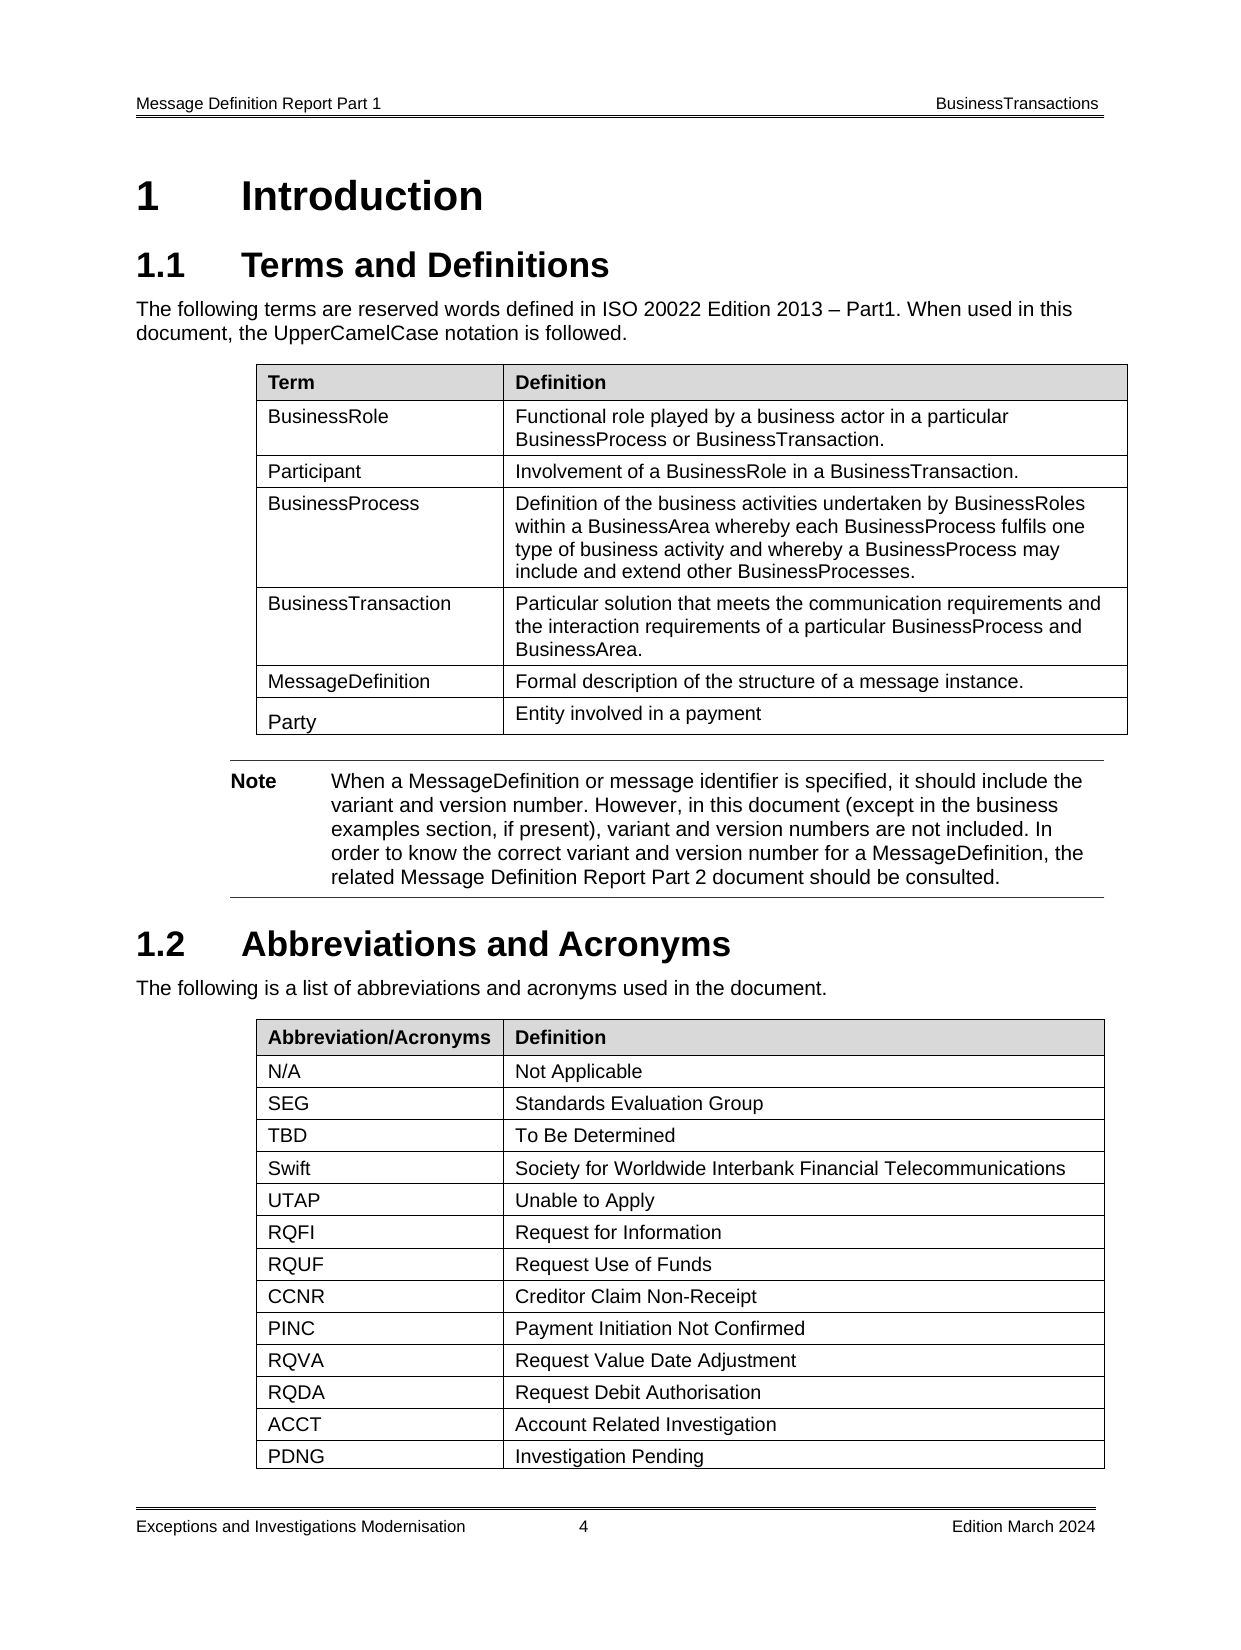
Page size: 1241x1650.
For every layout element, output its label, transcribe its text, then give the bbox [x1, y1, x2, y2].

table_cell RQUF [257, 1249, 503, 1279]
table_header Abbreviation/Acronyms [257, 1020, 503, 1055]
table_cell Definition of the business activities undertaken by BusinessRoles within a BusinessArea whereby each BusinessProcess fulfils one type of business activity and whereby a BusinessProcess may include and extend other BusinessProcesses. [504, 488, 1127, 587]
text The following is a list of abbreviations and acronyms used in the document. [136, 976, 1104, 1000]
subtitle Terms and Definitions [136, 244, 1104, 284]
table_cell ACCT [257, 1409, 503, 1440]
table_cell MessageDefinition [257, 666, 503, 697]
subtitle Introduction [136, 171, 1104, 219]
text When a MessageDefinition or message identifier is specified, it should include the variant and version number. However, in this document (except in the business examples section, if present), variant and version numbers are not included. In order to know the correct variant and version number for a MessageDefinition, the related Message Definition Report Part 2 document should be consulted. [230, 761, 1104, 897]
table_cell Society for Worldwide Interbank Financial Telecommunications [504, 1152, 1104, 1183]
table_cell Request Debit Authorisation [504, 1377, 1104, 1408]
text The following terms are reserved words defined in ISO 20022 Edition 2013 – Part1. When used in this document, the UpperCamelCase notation is followed. [136, 297, 1104, 345]
table_header Term [257, 365, 503, 400]
table_cell Request Use of Funds [504, 1249, 1104, 1279]
table_cell Party [257, 698, 503, 734]
table_cell Entity involved in a payment [504, 698, 1127, 734]
table_cell Formal description of the structure of a message instance. [504, 666, 1127, 697]
table_cell Creditor Claim Non-Receipt [504, 1281, 1104, 1312]
subtitle Abbreviations and Acronyms [136, 923, 1104, 963]
table_cell Payment Initiation Not Confirmed [504, 1313, 1104, 1344]
table_header Definition [504, 365, 1127, 400]
table_cell Functional role played by a business actor in a particular BusinessProcess or BusinessTransaction. [504, 401, 1127, 455]
table_cell UTAP [257, 1184, 503, 1215]
table_cell CCNR [257, 1281, 503, 1312]
table_cell Unable to Apply [504, 1184, 1104, 1215]
table_cell Involvement of a BusinessRole in a BusinessTransaction. [504, 456, 1127, 487]
table_cell Swift [257, 1152, 503, 1183]
table_cell BusinessTransaction [257, 588, 503, 664]
table_cell Investigation Pending [504, 1441, 1104, 1468]
table_cell Not Applicable [504, 1056, 1104, 1087]
table_cell Particular solution that meets the communication requirements and the interaction requirements of a particular BusinessProcess and BusinessArea. [504, 588, 1127, 664]
table_cell To Be Determined [504, 1120, 1104, 1151]
table_cell N/A [257, 1056, 503, 1087]
table_cell RQFI [257, 1216, 503, 1247]
table_cell TBD [257, 1120, 503, 1151]
table_cell RQVA [257, 1345, 503, 1376]
table_cell BusinessProcess [257, 488, 503, 587]
table_cell Standards Evaluation Group [504, 1088, 1104, 1119]
table_header Definition [504, 1020, 1104, 1055]
table_cell PDNG [257, 1441, 503, 1468]
table_cell Request for Information [504, 1216, 1104, 1247]
table_cell Participant [257, 456, 503, 487]
table_cell Account Related Investigation [504, 1409, 1104, 1440]
table_cell BusinessRole [257, 401, 503, 455]
table_cell Request Value Date Adjustment [504, 1345, 1104, 1376]
table_cell RQDA [257, 1377, 503, 1408]
table_cell SEG [257, 1088, 503, 1119]
table_cell PINC [257, 1313, 503, 1344]
